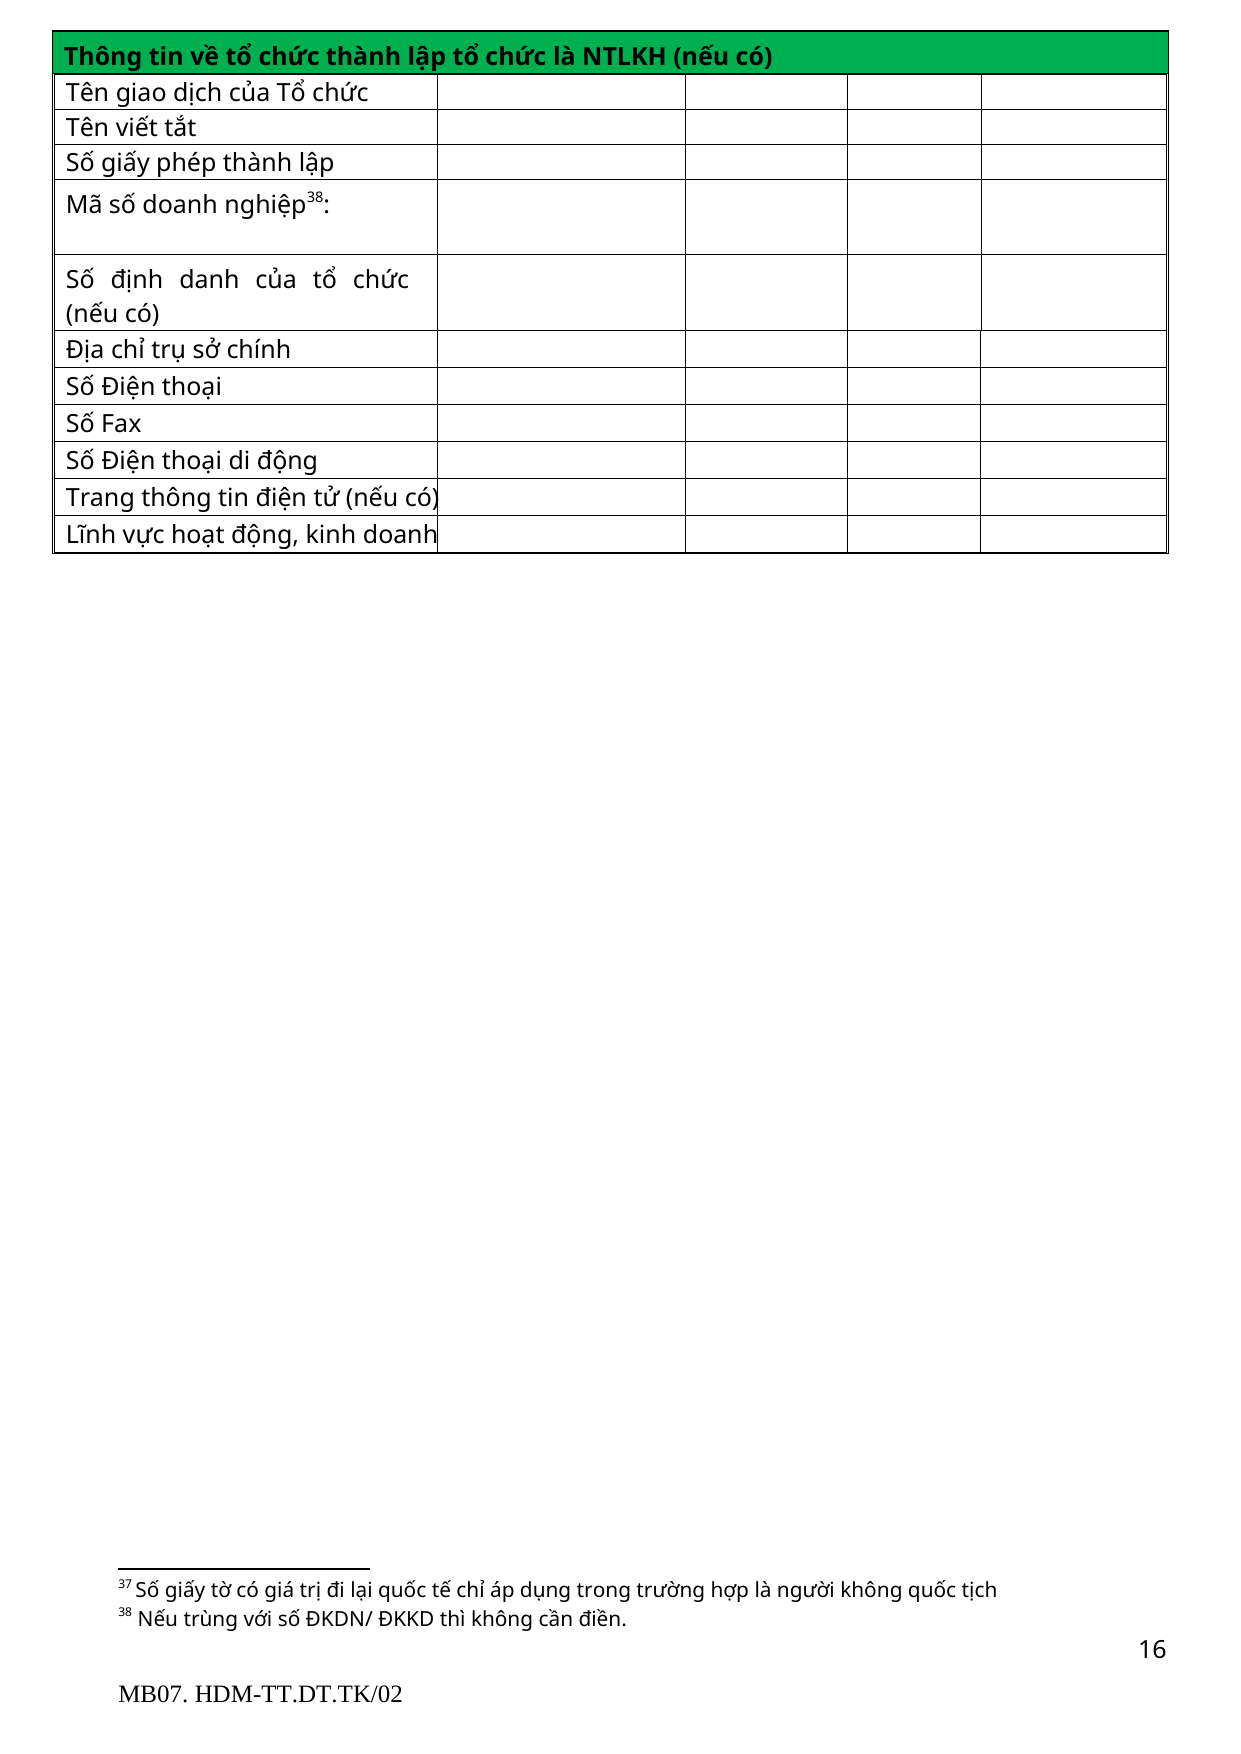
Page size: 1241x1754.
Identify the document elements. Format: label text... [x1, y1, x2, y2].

table_cell [438, 479, 685, 515]
table_cell [55, 405, 437, 441]
table_cell [848, 479, 980, 515]
table_cell [438, 255, 685, 330]
table_cell [686, 368, 847, 404]
table_cell [981, 479, 1166, 515]
table_cell [982, 145, 1166, 179]
table_cell [848, 75, 981, 109]
table_cell [982, 255, 1166, 330]
table_cell [981, 516, 1166, 552]
table_cell [848, 405, 980, 441]
table_cell [848, 180, 981, 254]
table_cell [438, 180, 685, 254]
table_cell [55, 479, 437, 515]
table_cell [848, 516, 980, 552]
table_cell [438, 331, 685, 367]
table_cell [686, 442, 847, 478]
table_cell [981, 368, 1166, 404]
table_cell [686, 479, 847, 515]
table_cell [981, 405, 1166, 441]
table_cell [55, 180, 437, 254]
table_cell [55, 75, 437, 109]
table_cell [686, 75, 847, 109]
table_cell [848, 442, 980, 478]
table_cell [982, 110, 1166, 144]
table_cell [981, 442, 1166, 478]
table_cell [848, 368, 980, 404]
table_cell [55, 516, 437, 552]
table_cell [848, 110, 981, 144]
table_cell [848, 145, 981, 179]
table_cell [55, 331, 437, 367]
table_cell [438, 110, 685, 144]
table_cell [686, 331, 847, 367]
table_cell [55, 145, 437, 179]
table_cell [438, 405, 685, 441]
table_cell [438, 368, 685, 404]
table_cell [438, 442, 685, 478]
table_cell [438, 516, 685, 552]
table_cell Thông tin về tổ chức thành lập tổ chức là NTLKH (nếu có) [53, 32, 1168, 73]
table_cell [55, 442, 437, 478]
table_cell [686, 180, 847, 254]
table_cell [848, 331, 980, 367]
table_cell [55, 110, 437, 144]
table_cell [982, 75, 1166, 109]
table_cell [55, 255, 437, 330]
table_cell [438, 145, 685, 179]
table_cell [686, 145, 847, 179]
table_cell [686, 255, 847, 330]
table_cell [55, 368, 437, 404]
table_cell [982, 180, 1166, 254]
table_cell [686, 516, 847, 552]
table_cell [981, 331, 1166, 367]
table_cell [438, 75, 685, 109]
table_cell [686, 110, 847, 144]
table_cell [848, 255, 981, 330]
table_cell [686, 405, 847, 441]
